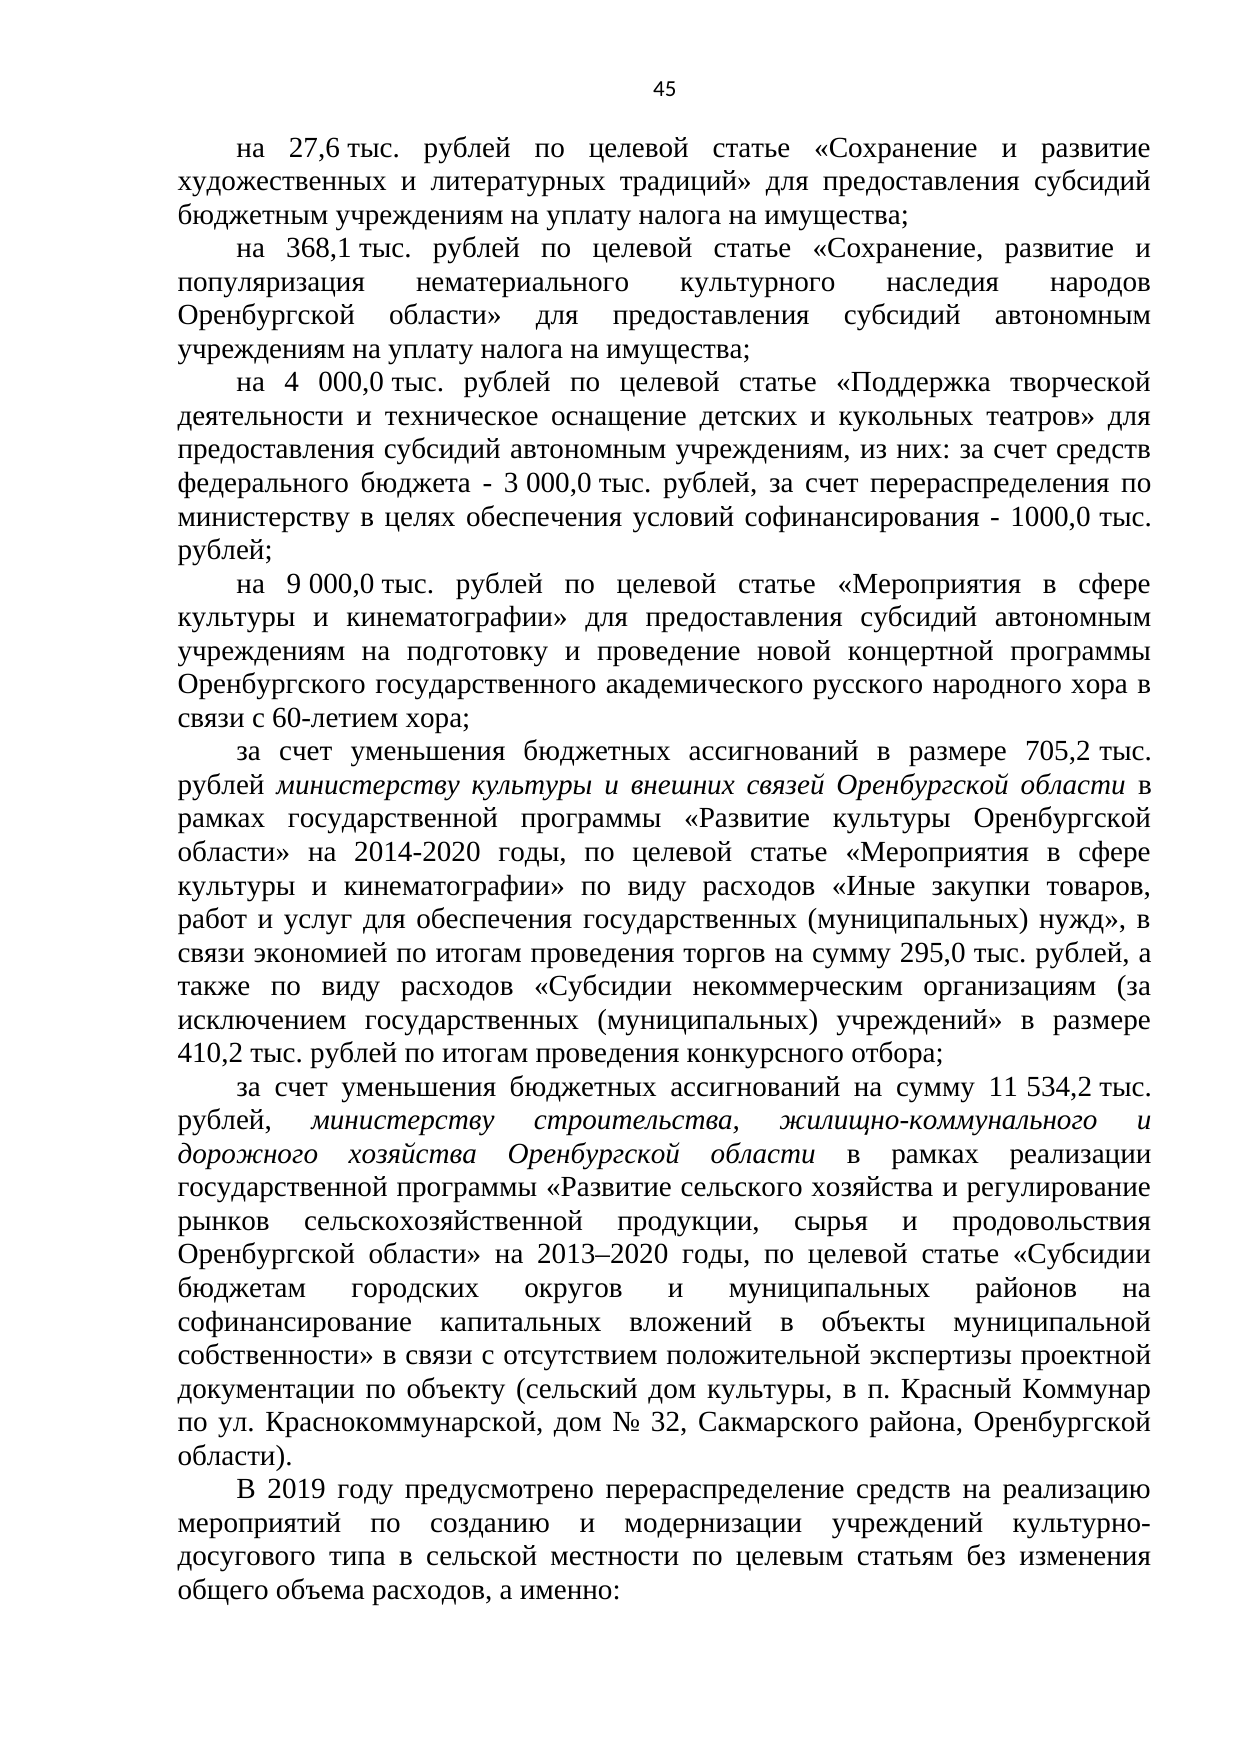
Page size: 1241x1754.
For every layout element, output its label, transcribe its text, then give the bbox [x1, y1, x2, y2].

text на 27,6 тыс. рублей по целевой статье «Сохранение и развитие художественных и литературных традиций» для предоставления субсидий бюджетным учреждениям на уплату налога на имущества; [177, 130, 1152, 230]
text на 4 000,0 тыс. рублей по целевой статье «Поддержка творческой деятельности и техническое оснащение детских и кукольных театров» для предоставления субсидий автономным учреждениям, из них: за счет средств федерального бюджета - 3 000,0 тыс. рублей, за счет перераспределения по министерству в целях обеспечения условий софинансирования - 1000,0 тыс. рублей; [177, 364, 1152, 566]
text В 2019 году предусмотрено перераспределение средств на реализацию мероприятий по созданию и модернизации учреждений культурно-досугового типа в сельской местности по целевым статьям без изменения общего объема расходов, а именно: [177, 1471, 1152, 1606]
text на 368,1 тыс. рублей по целевой статье «Сохранение, развитие и популяризация нематериального культурного наследия народов Оренбургской области» для предоставления субсидий автономным учреждениям на уплату налога на имущества; [177, 230, 1152, 364]
text за счет уменьшения бюджетных ассигнований в размере 705,2 тыс. рублей министерству культуры и внешних связей Оренбургской области в рамках государственной программы «Развитие культуры Оренбургской области» на 2014-2020 годы, по целевой статье «Мероприятия в сфере культуры и кинематографии» по виду расходов «Иные закупки товаров, работ и услуг для обеспечения государственных (муниципальных) нужд», в связи экономией по итогам проведения торгов на сумму 295,0 тыс. рублей, а также по виду расходов «Субсидии некоммерческим организациям (за исключением государственных (муниципальных) учреждений» в размере 410,2 тыс. рублей по итогам проведения конкурсного отбора; [177, 733, 1152, 1069]
text на 9 000,0 тыс. рублей по целевой статье «Мероприятия в сфере культуры и кинематографии» для предоставления субсидий автономным учреждениям на подготовку и проведение новой концертной программы Оренбургского государственного академического русского народного хора в связи с 60-летием хора; [177, 566, 1152, 733]
text за счет уменьшения бюджетных ассигнований на сумму 11 534,2 тыс. рублей, министерству строительства, жилищно-коммунального и дорожного хозяйства Оренбургской области в рамках реализации государственной программы «Развитие сельского хозяйства и регулирование рынков сельскохозяйственной продукции, сырья и продовольствия Оренбургской области» на 2013–2020 годы, по целевой статье «Субсидии бюджетам городских округов и муниципальных районов на софинансирование капитальных вложений в объекты муниципальной собственности» в связи с отсутствием положительной экспертизы проектной документации по объекту (сельский дом культуры, в п. Красный Коммунар по ул. Краснокоммунарской, дом № 32, Сакмарского района, Оренбургской области). [177, 1069, 1152, 1471]
